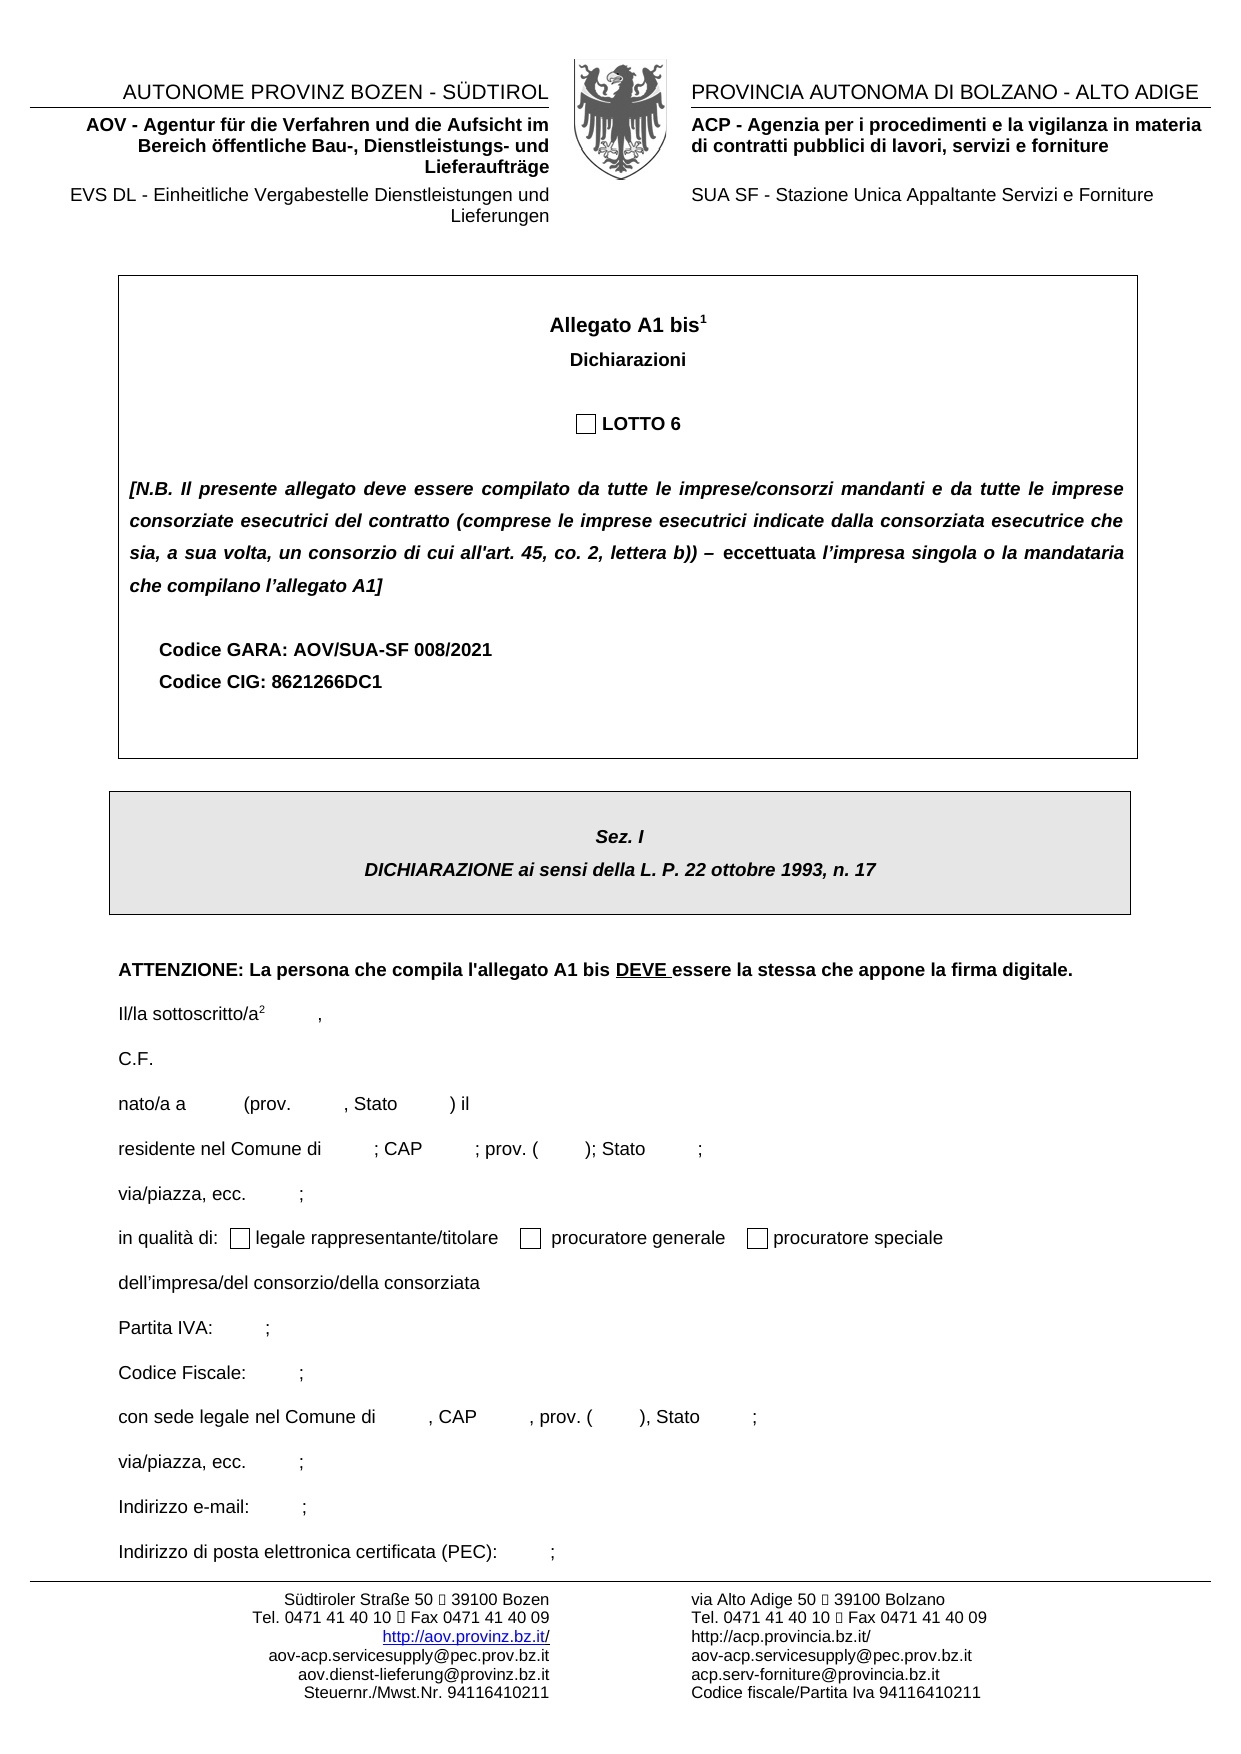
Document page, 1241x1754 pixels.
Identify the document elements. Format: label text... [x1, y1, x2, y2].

text in qualità di: legale rappresentante/titolare procuratore generale procuratore speciale [118, 1227, 1122, 1249]
table_header Allegato A1 bis Dichiarazioni LOTTO 6 [N.B. Il presente allegato deve essere compilato da tutte le imprese/consorzi mandanti e da tutte le imprese consorziate esecutrici del contratto (comprese le imprese esecutrici indicate dalla consorziata esecutrice che sia, a sua volta, un consorzio di cui all'art. 45, co. 2, lettera b)) – eccettuata l’impresa singola o la mandataria che compilano l’allegato A1] Codice GARA: AOV/SUA-SF 008/2021 Codice CIG: 8621266DC1 [119, 276, 1137, 757]
text Indirizzo di posta elettronica certificata (PEC): ; [118, 1541, 1122, 1562]
text Sez. I [110, 823, 1130, 848]
text ATTENZIONE: La persona che compila l'allegato A1 bis DEVE essere la stessa che appone la firma digitale. [118, 958, 1122, 980]
text via/piazza, ecc. ; [118, 1451, 1122, 1473]
text residente nel Comune di ; ; prov. ( ); Stato ; [118, 1138, 1122, 1159]
text Codice Fiscale: ; [118, 1362, 1122, 1383]
text Il/la sottoscritto/a , [118, 1003, 1122, 1025]
text nato/a a (prov. , Stato ) il [118, 1093, 1122, 1114]
text con sede legale nel Comune di , , prov. ( ), Stato ; [118, 1406, 1122, 1428]
text Partita IVA: ; [118, 1317, 1122, 1338]
text Indirizzo e-mail: ; [118, 1496, 1122, 1517]
text dell’impresa/del consorzio/della consorziata [118, 1272, 1122, 1293]
text DICHIARAZIONE ai sensi della L. P. 22 ottobre 1993, n. 17 [110, 855, 1130, 880]
text via/piazza, ecc. ; [118, 1182, 1122, 1204]
text C.F. [118, 1048, 1122, 1069]
picture [574, 59, 667, 180]
